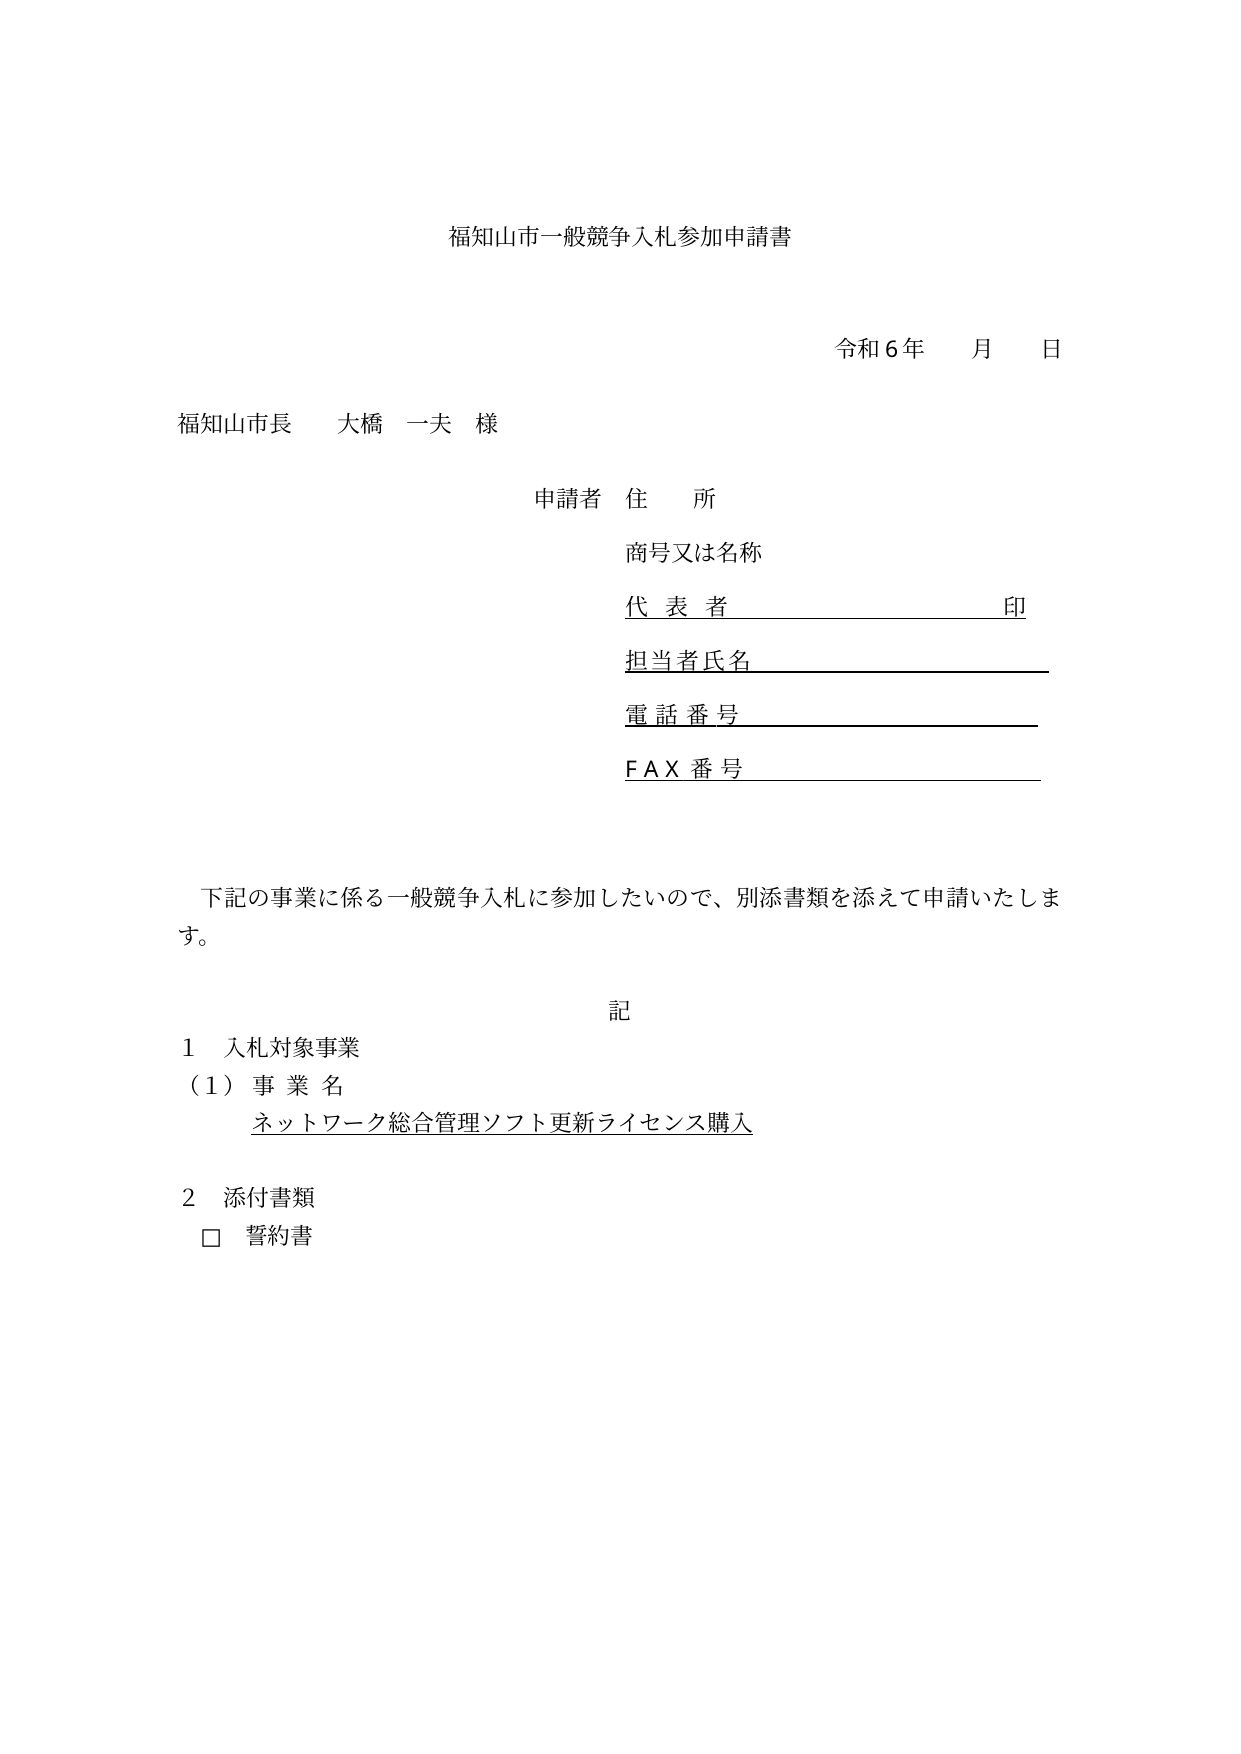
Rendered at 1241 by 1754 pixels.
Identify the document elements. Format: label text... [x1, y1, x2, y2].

text 電話番号 [533, 695, 1063, 733]
text 代表者 印 [533, 587, 1063, 625]
text FAX番号 [533, 749, 1063, 787]
text 令和6年 月 日 [177, 329, 1063, 367]
text 商号又は名称 [533, 533, 1063, 571]
subtitle 記 [177, 991, 1063, 1028]
text 下記の事業に係る一般競争入札に参加したいので、別添書類を添えて申請いたします。 [177, 878, 1063, 953]
text 福知山市長 大橋 一夫 様 [177, 404, 1063, 442]
text １ 入札対象事業 [177, 1028, 971, 1066]
text 担当者氏名 [533, 641, 1063, 679]
list 事業名 [177, 1066, 971, 1103]
text □ 誓約書 [177, 1216, 971, 1253]
text ネットワーク総合管理ソフト更新ライセンス購入 [251, 1103, 971, 1141]
text 福知山市一般競争入札参加申請書 [177, 217, 1063, 254]
text 申請者 住所 [533, 479, 1063, 517]
text ２ 添付書類 [177, 1178, 971, 1216]
